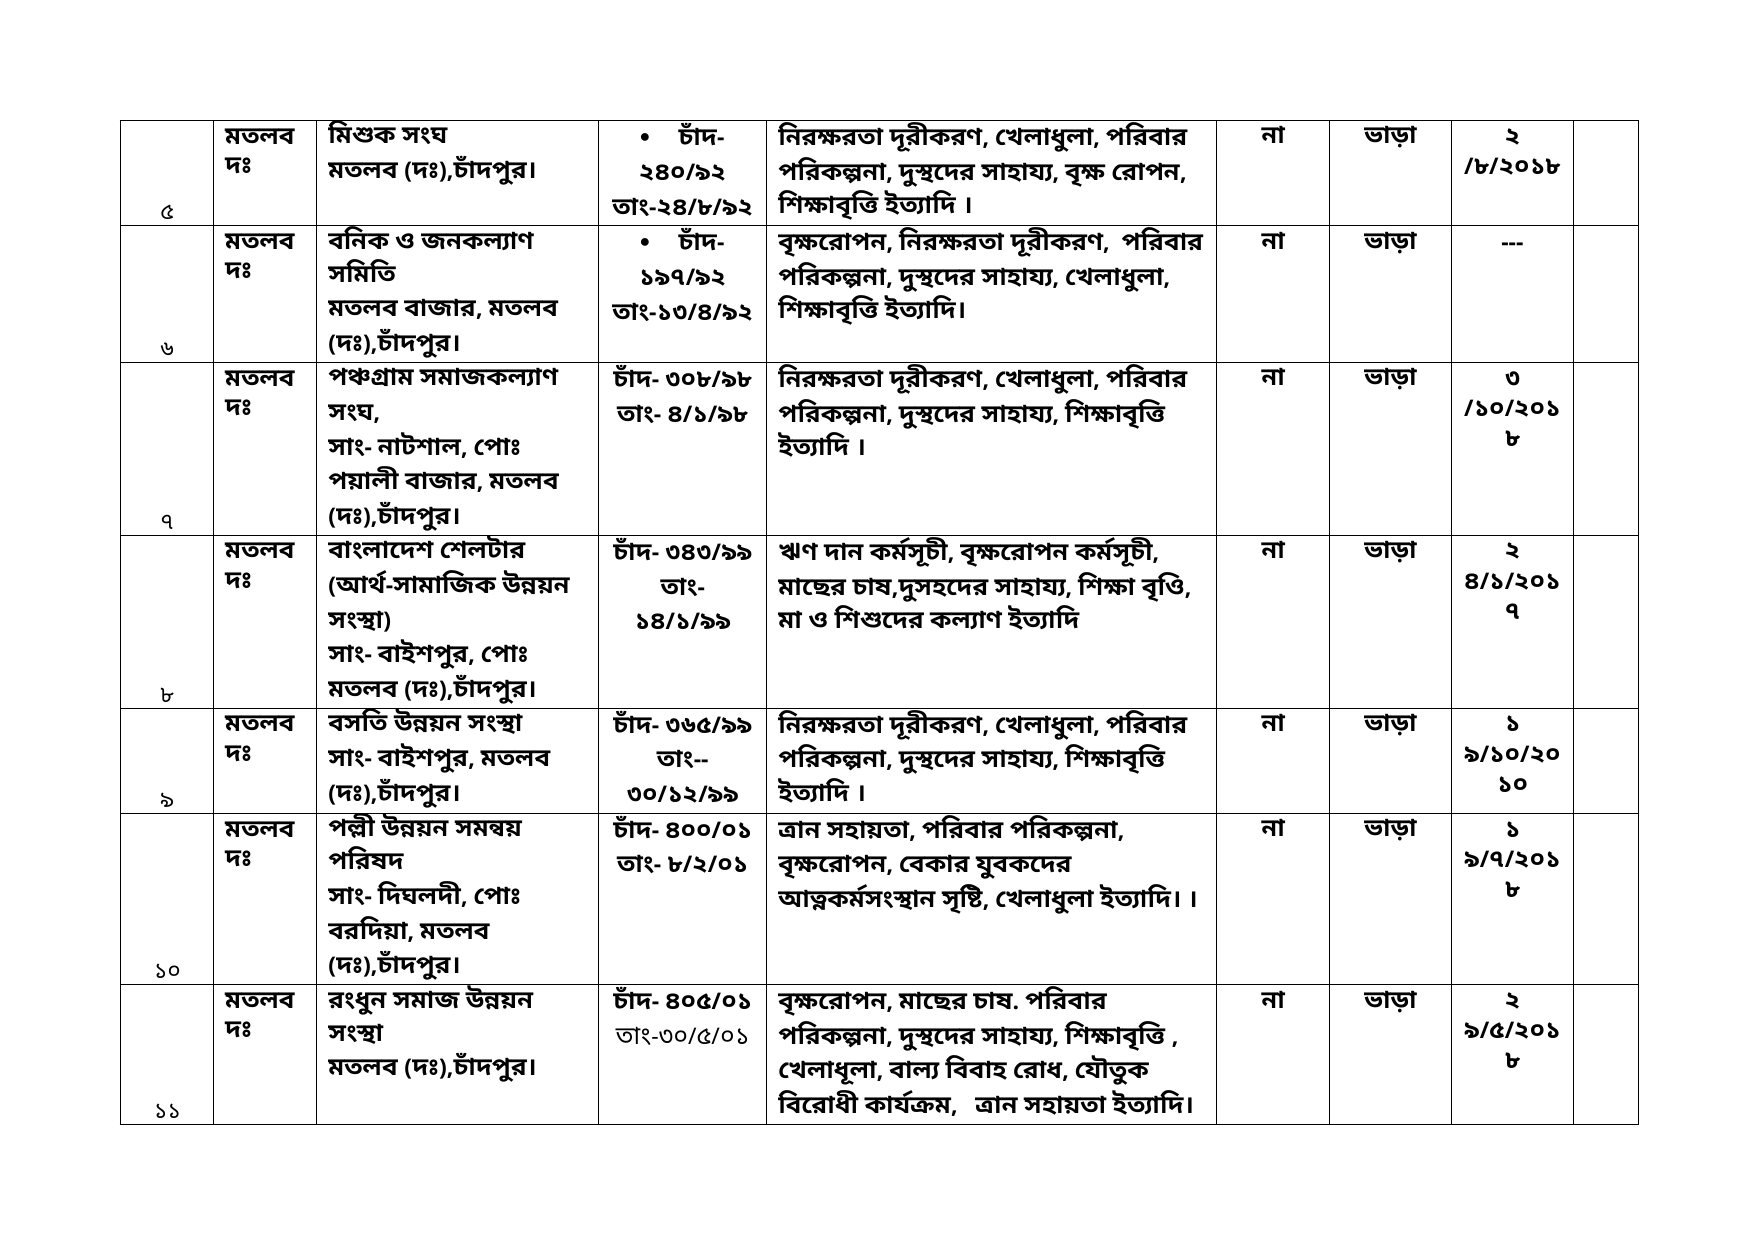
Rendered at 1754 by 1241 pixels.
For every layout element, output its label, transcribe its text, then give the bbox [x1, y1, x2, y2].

table_cell বসতি উন্নয়ন সংস্থা সাং- বাইশপুর, মতলব (দঃ),চাঁদপুর। [317, 709, 598, 813]
table_cell চাঁদ- ৩৪৩/৯৯ তাং- ১৪/১/৯৯ [599, 536, 766, 708]
table_cell মতলব দঃ [214, 709, 316, 813]
table_cell না [1217, 363, 1329, 535]
table_cell ত্রান সহায়তা, পরিবার পরিকল্পনা, বৃক্ষরোপন, বেকার যুবকদের আত্নকর্মসংস্থান সৃষ্টি, খেলাধুলা ইত্যাদি। । [767, 814, 1216, 984]
table_cell [1574, 985, 1638, 1124]
table_cell ১৯/৭/২০১৮ [1452, 814, 1573, 984]
table_cell বাংলাদেশ শেলটার (আর্থ-সামাজিক উন্নয়ন সংস্থা) সাং- বাইশপুর, পোঃ মতলব (দঃ),চাঁদপুর। [317, 536, 598, 708]
table_cell নিরক্ষরতা দূরীকরণ, খেলাধুলা, পরিবার পরিকল্পনা, দুস্থদের সাহায্য, শিক্ষাবৃত্তি ইত্যাদি । [767, 709, 1216, 813]
table_cell মিশুক সংঘ মতলব (দঃ),চাঁদপুর। [317, 121, 598, 225]
table_cell ভাড়া [1330, 536, 1451, 708]
table_cell মতলব দঃ [214, 363, 316, 535]
table_cell পল্লী উন্নয়ন সমন্বয় পরিষদ সাং- দিঘলদী, পোঃ বরদিয়া, মতলব (দঃ),চাঁদপুর। [317, 814, 598, 984]
table_cell চাঁদ- ৩০৮/৯৮ তাং- ৪/১/৯৮ [599, 363, 766, 535]
table_cell ৭ [121, 363, 213, 535]
table_cell ১০ [121, 814, 213, 984]
table_cell [1574, 226, 1638, 362]
table_cell ৬ [121, 226, 213, 362]
table_cell [1574, 536, 1638, 708]
table_cell ৫ [121, 121, 213, 225]
table_cell চাঁদ- ৪০০/০১ তাং- ৮/২/০১ [599, 814, 766, 984]
table_cell ৮ [121, 536, 213, 708]
table_cell --- [1452, 226, 1573, 362]
table_cell ভাড়া [1330, 121, 1451, 225]
table_cell মতলব দঃ [214, 814, 316, 984]
table_cell না [1217, 985, 1329, 1124]
table_cell ভাড়া [1330, 363, 1451, 535]
table_cell ২/৮/২০১৮ [1452, 121, 1573, 225]
table_cell না [1217, 121, 1329, 225]
table_cell ২৯/৫/২০১৮ [1452, 985, 1573, 1124]
table_cell [1574, 709, 1638, 813]
table_cell [1574, 814, 1638, 984]
table_cell চাঁদ- ২৪০/৯২ তাং-২৪/৮/৯২ [599, 121, 766, 225]
table_cell ঋণ দান কর্মসূচী, বৃক্ষরোপন কর্মসূচী, মাছের চাষ,দুসহদের সাহায্য, শিক্ষা বৃওি, মা ও শিশুদের কল্যাণ ইত্যাদি [767, 536, 1216, 708]
table_cell মতলব দঃ [214, 985, 316, 1124]
table_cell নিরক্ষরতা দূরীকরণ, খেলাধুলা, পরিবার পরিকল্পনা, দুস্থদের সাহায্য, শিক্ষাবৃত্তি ইত্যাদি । [767, 363, 1216, 535]
table_cell ৯ [121, 709, 213, 813]
table_cell না [1217, 226, 1329, 362]
table_cell বৃক্ষরোপন, মাছের চাষ. পরিবার পরিকল্পনা, দুস্থদের সাহায্য, শিক্ষাবৃত্তি , খেলাধূলা, বাল্য বিবাহ রোধ, যৌতুক বিরোধী কার্যক্রম, ত্রান সহায়তা ইত্যাদি। [767, 985, 1216, 1124]
table_cell চাঁদ- ৩৬৫/৯৯ তাং-- ৩০/১২/৯৯ [599, 709, 766, 813]
table_cell [1574, 121, 1638, 225]
table_cell বনিক ও জনকল্যাণ সমিতি মতলব বাজার, মতলব (দঃ),চাঁদপুর। [317, 226, 598, 362]
table_cell মতলব দঃ [214, 121, 316, 225]
table_cell মতলব দঃ [214, 536, 316, 708]
table_cell ১১ [121, 985, 213, 1124]
table_cell বৃক্ষরোপন, নিরক্ষরতা দূরীকরণ, পরিবার পরিকল্পনা, দুস্থদের সাহায্য, খেলাধুলা, শিক্ষাবৃত্তি ইত্যাদি। [767, 226, 1216, 362]
table_cell মতলব দঃ [214, 226, 316, 362]
table_cell না [1217, 536, 1329, 708]
table_cell ভাড়া [1330, 226, 1451, 362]
table_cell চাঁদ- ১৯৭/৯২ তাং-১৩/৪/৯২ [599, 226, 766, 362]
table_cell ১৯/১০/২০১০ [1452, 709, 1573, 813]
table_cell পঞ্চগ্রাম সমাজকল্যাণ সংঘ, সাং- নাটশাল, পোঃ পয়ালী বাজার, মতলব (দঃ),চাঁদপুর। [317, 363, 598, 535]
table_cell রংধুন সমাজ উন্নয়ন সংস্থা মতলব (দঃ),চাঁদপুর। [317, 985, 598, 1124]
table_cell ভাড়া [1330, 709, 1451, 813]
table_cell না [1217, 814, 1329, 984]
table_cell [1574, 363, 1638, 535]
table_cell ভাড়া [1330, 814, 1451, 984]
table_cell না [1217, 709, 1329, 813]
table_cell ভাড়া [1330, 985, 1451, 1124]
table_cell নিরক্ষরতা দূরীকরণ, খেলাধুলা, পরিবার পরিকল্পনা, দুস্থদের সাহায্য, বৃক্ষ রোপন, শিক্ষাবৃত্তি ইত্যাদি । [767, 121, 1216, 225]
table_cell ২৪/১/২০১৭ [1452, 536, 1573, 708]
table_cell চাঁদ- ৪০৫/০১ তাং-৩০/৫/০১ [599, 985, 766, 1124]
table_cell ৩/১০/২০১৮ [1452, 363, 1573, 535]
